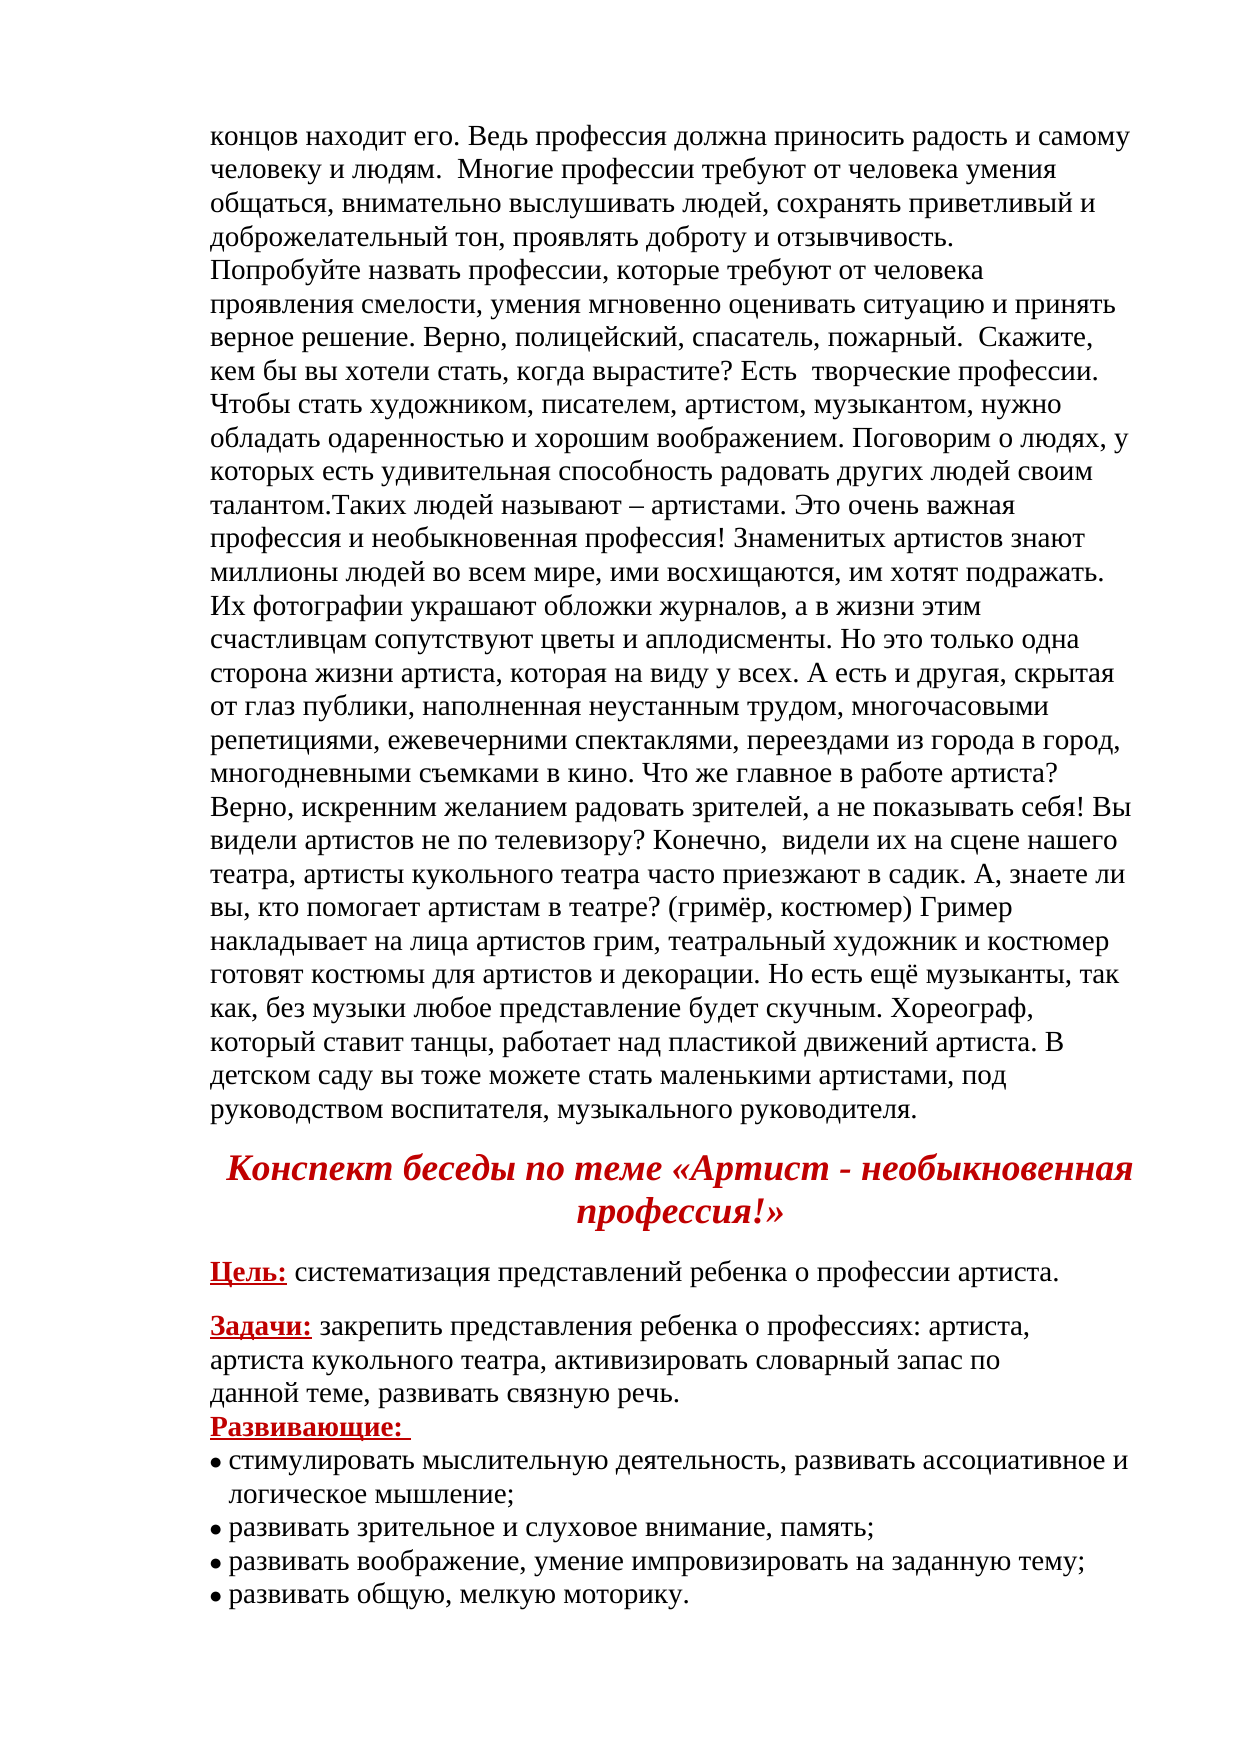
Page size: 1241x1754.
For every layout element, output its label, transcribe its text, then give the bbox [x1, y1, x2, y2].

list развивать зрительное и слуховое внимание, память; [209, 1509, 1135, 1543]
list развивать общую, мелкую моторику. [209, 1577, 1135, 1610]
text Развивающие: [210, 1409, 1135, 1442]
text Задачи: закрепить представления ребенка о профессиях: артиста, артиста кукольного театра, активизировать словарный запас по данной теме, развивать связную речь. [210, 1308, 1051, 1409]
list развивать воображение, умение импровизировать на заданную тему; [209, 1543, 1135, 1577]
list стимулировать мыслительную деятельность, развивать ассоциативное и логическое мышление; [209, 1442, 1135, 1509]
text Попробуйте назвать профессии, которые требуют от человека проявления смелости, умения мгновенно оценивать ситуацию и принять верное решение. Верно, полицейский, спасатель, пожарный. Скажите, кем бы вы хотели стать, когда вырастите? Есть творческие профессии. Чтобы стать художником, писателем, артистом, музыкантом, нужно обладать одаренностью и хорошим воображением. Поговорим о людях, у которых есть удивительная способность радовать других людей своим талантом.Таких людей называют – артистами. Это очень важная профессия и необыкновенная профессия! Знаменитых артистов знают миллионы людей во всем мире, ими восхищаются, им хотят подражать. Их фотографии украшают обложки журналов, а в жизни этим счастливцам сопутствуют цветы и аплодисменты. Но это только одна сторона жизни артиста, которая на виду у всех. А есть и другая, скрытая от глаз публики, наполненная неустанным трудом, многочасовыми репетициями, ежевечерними спектаклями, переездами из города в город, многодневными съемками в кино. Что же главное в работе артиста? Верно, искренним желанием радовать зрителей, а не показывать себя! Вы видели артистов не по телевизору? Конечно, видели их на сцене нашего театра, артисты кукольного театра часто приезжают в садик. А, знаете ли вы, кто помогает артистам в театре? (гримёр, костюмер) Гример накладывает на лица артистов грим, театральный художник и костюмер готовят костюмы для артистов и декорации. Но есть ещё музыканты, так как, без музыки любое представление будет скучным. Хореограф, который ставит танцы, работает над пластикой движений артиста. В детском саду вы тоже можете стать маленькими артистами, под руководством воспитателя, музыкального руководителя. [210, 252, 1135, 1124]
subtitle Конспект беседы по теме «Артист - необыкновенная профессия!» [209, 1145, 1152, 1231]
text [210, 118, 1135, 252]
text Цель: систематизация представлений ребенка о профессии артиста. [210, 1254, 1135, 1287]
